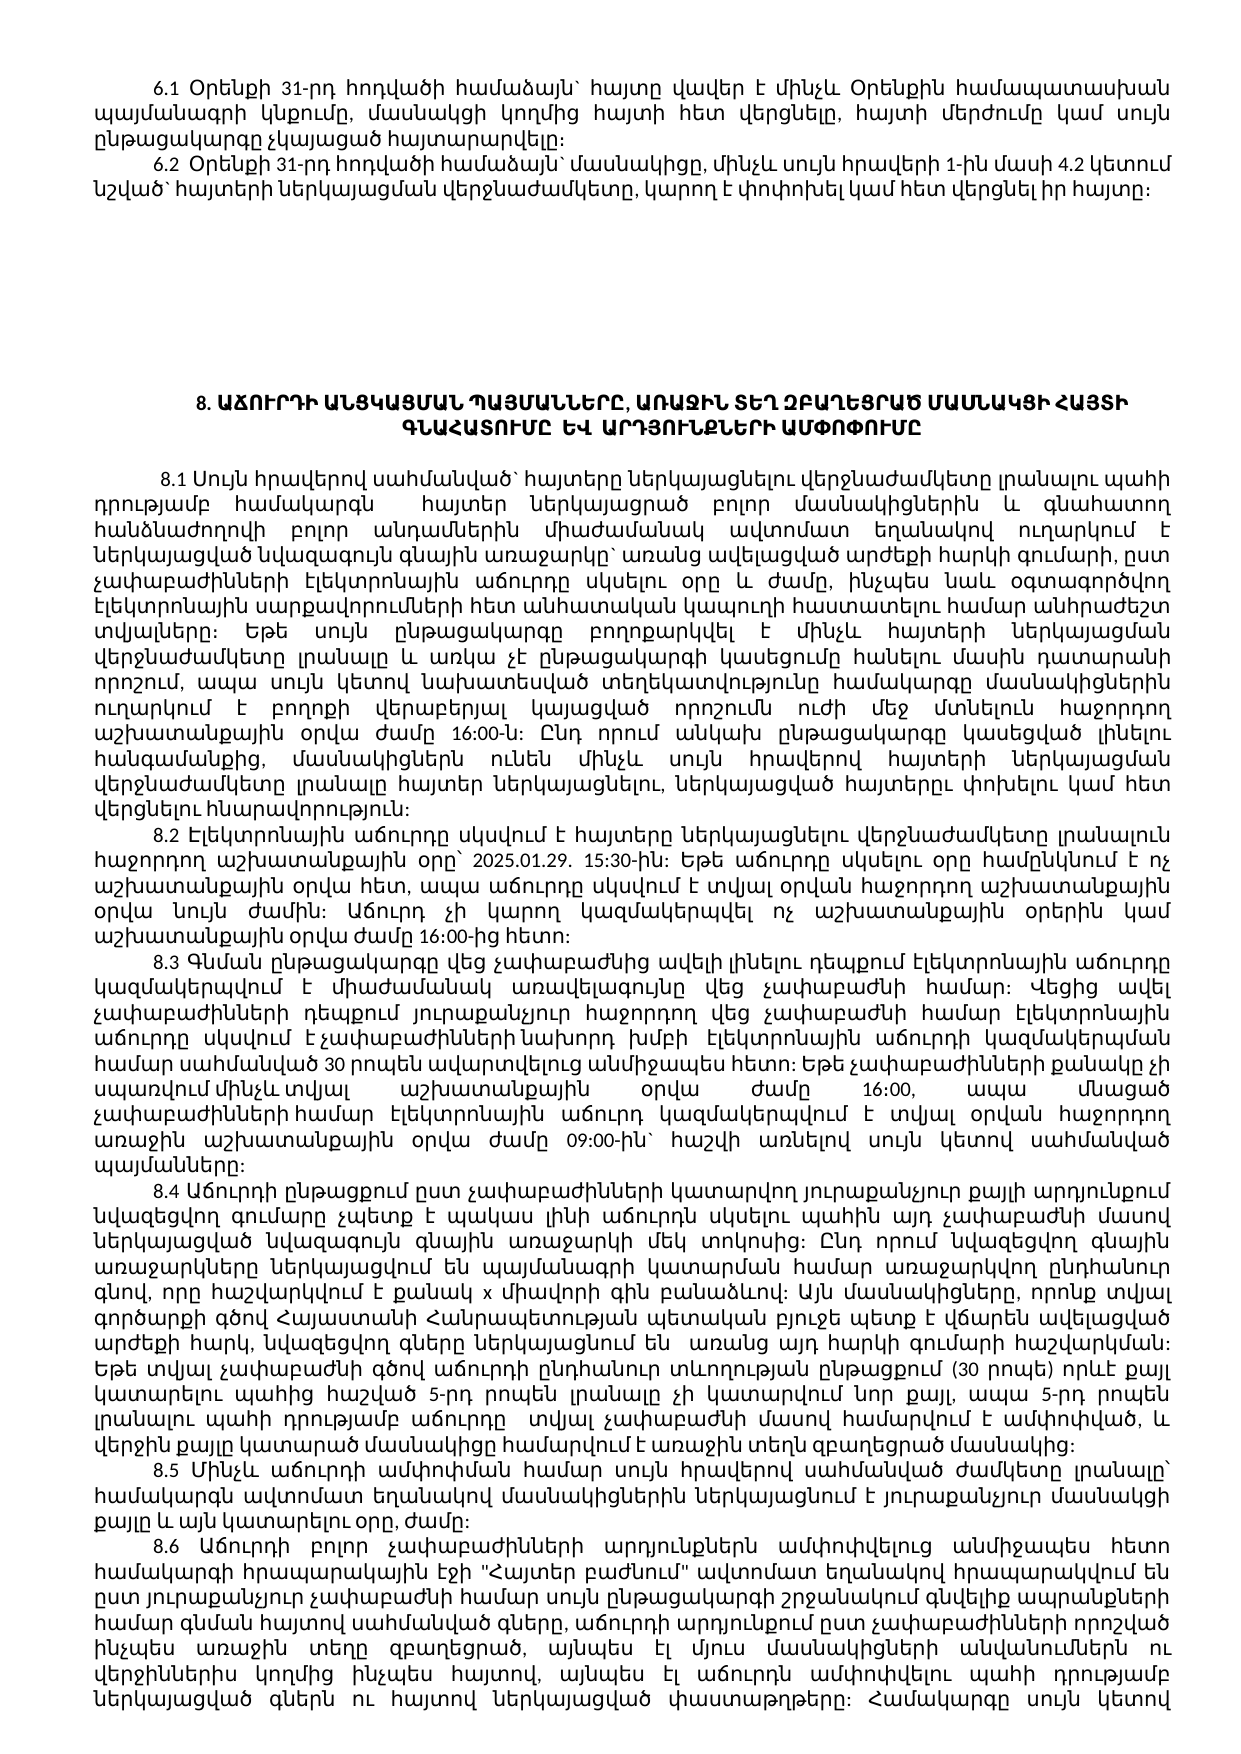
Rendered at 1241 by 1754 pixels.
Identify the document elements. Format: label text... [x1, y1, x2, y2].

text 8.3 Գնման ընթացակարգը վեց չափաբաժնից ավելի լինելու դեպքում էլեկտրոնային աճուրդը կազմակերպվում է միաժամանակ առավելագույնը վեց չափաբաժնի համար: Վեցից ավել չափաբաժինների դեպքում յուրաքանչյուր հաջորդող վեց չափաբաժնի համար էլեկտրոնային աճուրդը սկսվում է չափաբաժինների նախորդ խմբի էլեկտրոնային աճուրդի կազմակերպման համար սահմանված 30 րոպեն ավարտվելուց անմիջապես հետո: Եթե չափաբաժինների քանակը չի սպառվում մինչև տվյալ աշխատանքային օրվա ժամը 16։00, ապա մնացած չափաբաժինների համար էլեկտրոնային աճուրդ կազմակերպվում է տվյալ օրվան հաջորդող առաջին աշխատանքային օրվա ժամը 09:00-ին` հաշվի առնելով սույն կետով սահմանված պայմանները: [94, 949, 1171, 1178]
text 8.2 Էլեկտրոնային աճուրդը սկսվում է հայտերը ներկայացնելու վերջնաժամկետը լրանալուն հաջորդող աշխատանքային օրը՝ 2025.01.29. 15:30 -ին: Եթե աճուրդը սկսելու օրը համընկնում է ոչ աշխատանքային օրվա հետ, ապա աճուրդը սկսվում է տվյալ օրվան հաջորդող աշխատանքային օրվա նույն ժամին: Աճուրդ չի կարող կազմակերպվել ոչ աշխատանքային օրերին կամ աշխատանքային օրվա ժամը 16։00-ից հետո: [94, 822, 1171, 949]
text 6.2 Օրենքի 31-րդ հոդվածի համաձայն` մասնակիցը, մինչև սույն հրավերի 1-ին մասի 4.2 կետում նշված` հայտերի ներկայացման վերջնաժամկետը, կարող է փոփոխել կամ հետ վերցնել իր հայտը։ [94, 151, 1171, 202]
text 8. ԱՃՈՒՐԴԻ ԱՆՑԿԱՑՄԱՆ ՊԱՅՄԱՆՆԵՐԸ, ԱՌԱՋԻՆ ՏԵՂ ԶԲԱՂԵՑՐԱԾ ՄԱՍՆԱԿՑԻ ՀԱՅՏԻ [94, 390, 1171, 415]
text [94, 1534, 1171, 1712]
text 8.5 Մինչև աճուրդի ամփոփման համար սույն հրավերով սահմանված ժամկետը լրանալը՝ համակարգն ավտոմատ եղանակով մասնակիցներին ներկայացնում է յուրաքանչյուր մասնակցի քայլը և այն կատարելու օրը, ժամը: [94, 1457, 1171, 1534]
text 8.1 Սույն հրավերով սահմանված` հայտերը ներկայացնելու վերջնաժամկետը լրանալու պահի դրությամբ համակարգն հայտեր ներկայացրած բոլոր մասնակիցներին և գնահատող հանձնաժողովի բոլոր անդամներին միաժամանակ ավտոմատ եղանակով ուղարկում է ներկայացված նվազագույն գնային առաջարկը` առանց ավելացված արժեքի հարկի գումարի, ըստ չափաբաժինների էլեկտրոնային աճուրդը սկսելու օրը և ժամը, ինչպես նաև օգտագործվող էլեկտրոնային սարքավորումների հետ անհատական կապուղի հաստատելու համար անհրաժեշտ տվյալները։ Եթե սույն ընթացակարգը բողոքարկվել է մինչև հայտերի ներկայացման վերջնաժամկետը լրանալը և առկա չէ ընթացակարգի կասեցումը հանելու մասին դատարանի որոշում, ապա սույն կետով նախատեսված տեղեկատվությունը համակարգը մասնակիցներին ուղարկում է բողոքի վերաբերյալ կայացված որոշումն ուժի մեջ մտնելուն հաջորդող աշխատանքային օրվա ժամը 16:00-ն: Ընդ որում անկախ ընթացակարգը կասեցված լինելու հանգամանքից, մասնակիցներն ունեն մինչև սույն հրավերով հայտերի ներկայացման վերջնաժամկետը լրանալը հայտեր ներկայացնելու, ներկայացված հայտերըւ փոխելու կամ հետ վերցնելու հնարավորություն: [94, 466, 1171, 822]
text ԳՆԱՀԱՏՈՒՄԸ ԵՎ ԱՐԴՅՈՒՆՔՆԵՐԻ ԱՄՓՈՓՈՒՄԸ [94, 415, 1171, 441]
text 8.4 Աճուրդի ընթացքում ըստ չափաբաժինների կատարվող յուրաքանչյուր քայլի արդյունքում նվազեցվող գումարը չպետք է պակաս լինի աճուրդն սկսելու պահին այդ չափաբաժնի մասով ներկայացված նվազագույն գնային առաջարկի մեկ տոկոսից: Ընդ որում նվազեցվող գնային առաջարկները ներկայացվում են պայմանագրի կատարման համար առաջարկվող ընդհանուր գնով, որը հաշվարկվում է քանակ x միավորի գին բանաձևով: Այն մասնակիցները, որոնք տվյալ գործարքի գծով Հայաստանի Հանրապետության պետական բյուջե պետք է վճարեն ավելացված արժեքի հարկ, նվազեցվող գները ներկայացնում են առանց այդ հարկի գումարի հաշվարկման: Եթե տվյալ չափաբաժնի գծով աճուրդի ընդհանուր տևողության ընթացքում (30 րոպե) որևէ քայլ կատարելու պահից հաշված 5-րդ րոպեն լրանալը չի կատարվում նոր քայլ, ապա 5-րդ րոպեն լրանալու պահի դրությամբ աճուրդը տվյալ չափաբաժնի մասով համարվում է ամփոփված, և վերջին քայլը կատարած մասնակիցը համարվում է առաջին տեղն զբաղեցրած մասնակից: [94, 1178, 1171, 1457]
text 6.1 Օրենքի 31-րդ հոդվածի համաձայն` հայտը վավեր է մինչև Օրենքին համապատասխան պայմանագրի կնքումը, մասնակցի կողմից հայտի հետ վերցնելը, հայտի մերժումը կամ սույն ընթացակարգը չկայացած հայտարարվելը։ [94, 75, 1171, 151]
